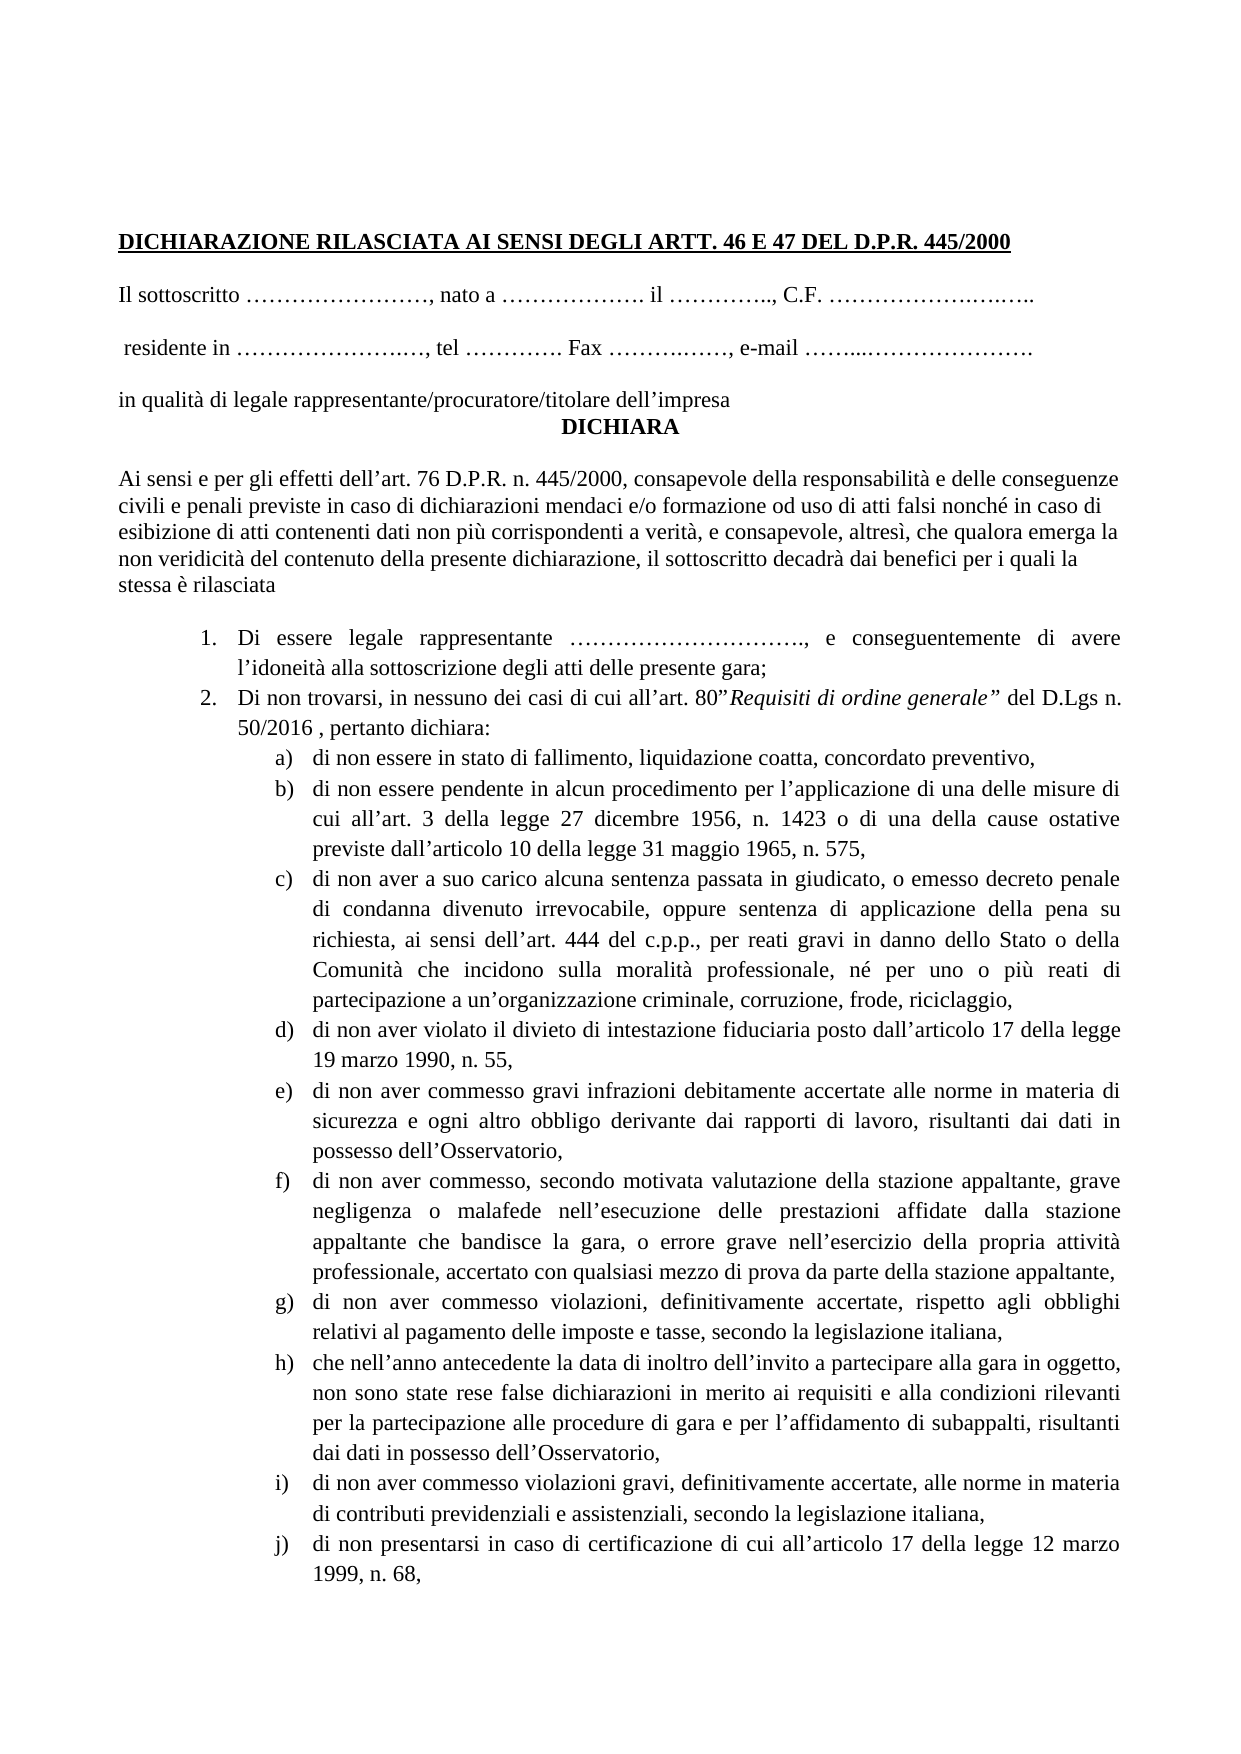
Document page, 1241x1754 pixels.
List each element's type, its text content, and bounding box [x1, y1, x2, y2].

text residente in ………………….…, tel …………. Fax ……….……, e-mail ……...…………………. [118, 334, 1122, 360]
text Il sottoscritto ……………………, nato a ………………. il ………….., C.F. ……………….….….. [118, 281, 1122, 307]
list di non aver violato il divieto di intestazione fiduciaria posto dall’articolo 17 della legge 19 marzo 1990, n. 55, [275, 1016, 1122, 1073]
list Di non trovarsi, in nessuno dei casi di cui all’art. 80”Requisiti di ordine generale” del D.Lgs n. 50/2016 , pertanto dichiara: [200, 684, 1122, 741]
list di non aver commesso violazioni gravi, definitivamente accertate, alle norme in materia di contributi previdenziali e assistenziali, secondo la legislazione italiana, [275, 1469, 1122, 1526]
list di non presentarsi in caso di certificazione di cui all’articolo 17 della legge 12 marzo 1999, n. 68, [275, 1530, 1122, 1586]
text DICHIARA [118, 413, 1122, 439]
list che nell’anno antecedente la data di inoltro dell’invito a partecipare alla gara in oggetto, non sono state rese false dichiarazioni in merito ai requisiti e alla condizioni rilevanti per la partecipazione alle procedure di gara e per l’affidamento di subappalti, risultanti dai dati in possesso dell’Osservatorio, [275, 1349, 1122, 1466]
text DICHIARAZIONE RILASCIATA AI SENSI DEGLI ARTT. 46 E 47 DEL d.p.r. 445/2000 [118, 228, 1122, 255]
text in qualità di legale rappresentante/procuratore/titolare dell’impresa [118, 386, 1122, 413]
list di non essere pendente in alcun procedimento per l’applicazione di una delle misure di cui all’art. 3 della legge 27 dicembre 1956, n. 1423 o di una della cause ostative previste dall’articolo 10 della legge 31 maggio 1965, n. 575, [275, 775, 1122, 861]
list di non aver commesso, secondo motivata valutazione della stazione appaltante, grave negligenza o malafede nell’esecuzione delle prestazioni affidate dalla stazione appaltante che bandisce la gara, o errore grave nell’esercizio della propria attività professionale, accertato con qualsiasi mezzo di prova da parte della stazione appaltante, [275, 1167, 1122, 1284]
list di non aver commesso gravi infrazioni debitamente accertate alle norme in materia di sicurezza e ogni altro obbligo derivante dai rapporti di lavoro, risultanti dai dati in possesso dell’Osservatorio, [275, 1077, 1122, 1163]
list Di essere legale rappresentante …………………………., e conseguentemente di avere l’idoneità alla sottoscrizione degli atti delle presente gara; [200, 624, 1122, 680]
list di non essere in stato di fallimento, liquidazione coatta, concordato preventivo, [275, 744, 1122, 771]
list di non aver commesso violazioni, definitivamente accertate, rispetto agli obblighi relativi al pagamento delle imposte e tasse, secondo la legislazione italiana, [275, 1288, 1122, 1345]
text Ai sensi e per gli effetti dell’art. 76 D.P.R. n. 445/2000, consapevole della responsabilità e delle conseguenze civili e penali previste in caso di dichiarazioni mendaci e/o formazione od uso di atti falsi nonché in caso di esibizione di atti contenenti dati non più corrispondenti a verità, e consapevole, altresì, che qualora emerga la non veridicità del contenuto della presente dichiarazione, il sottoscritto decadrà dai benefici per i quali la stessa è rilasciata [118, 466, 1122, 597]
list di non aver a suo carico alcuna sentenza passata in giudicato, o emesso decreto penale di condanna divenuto irrevocabile, oppure sentenza di applicazione della pena su richiesta, ai sensi dell’art. 444 del c.p.p., per reati gravi in danno dello Stato o della Comunità che incidono sulla moralità professionale, né per uno o più reati di partecipazione a un’organizzazione criminale, corruzione, frode, riciclaggio, [275, 865, 1122, 1012]
